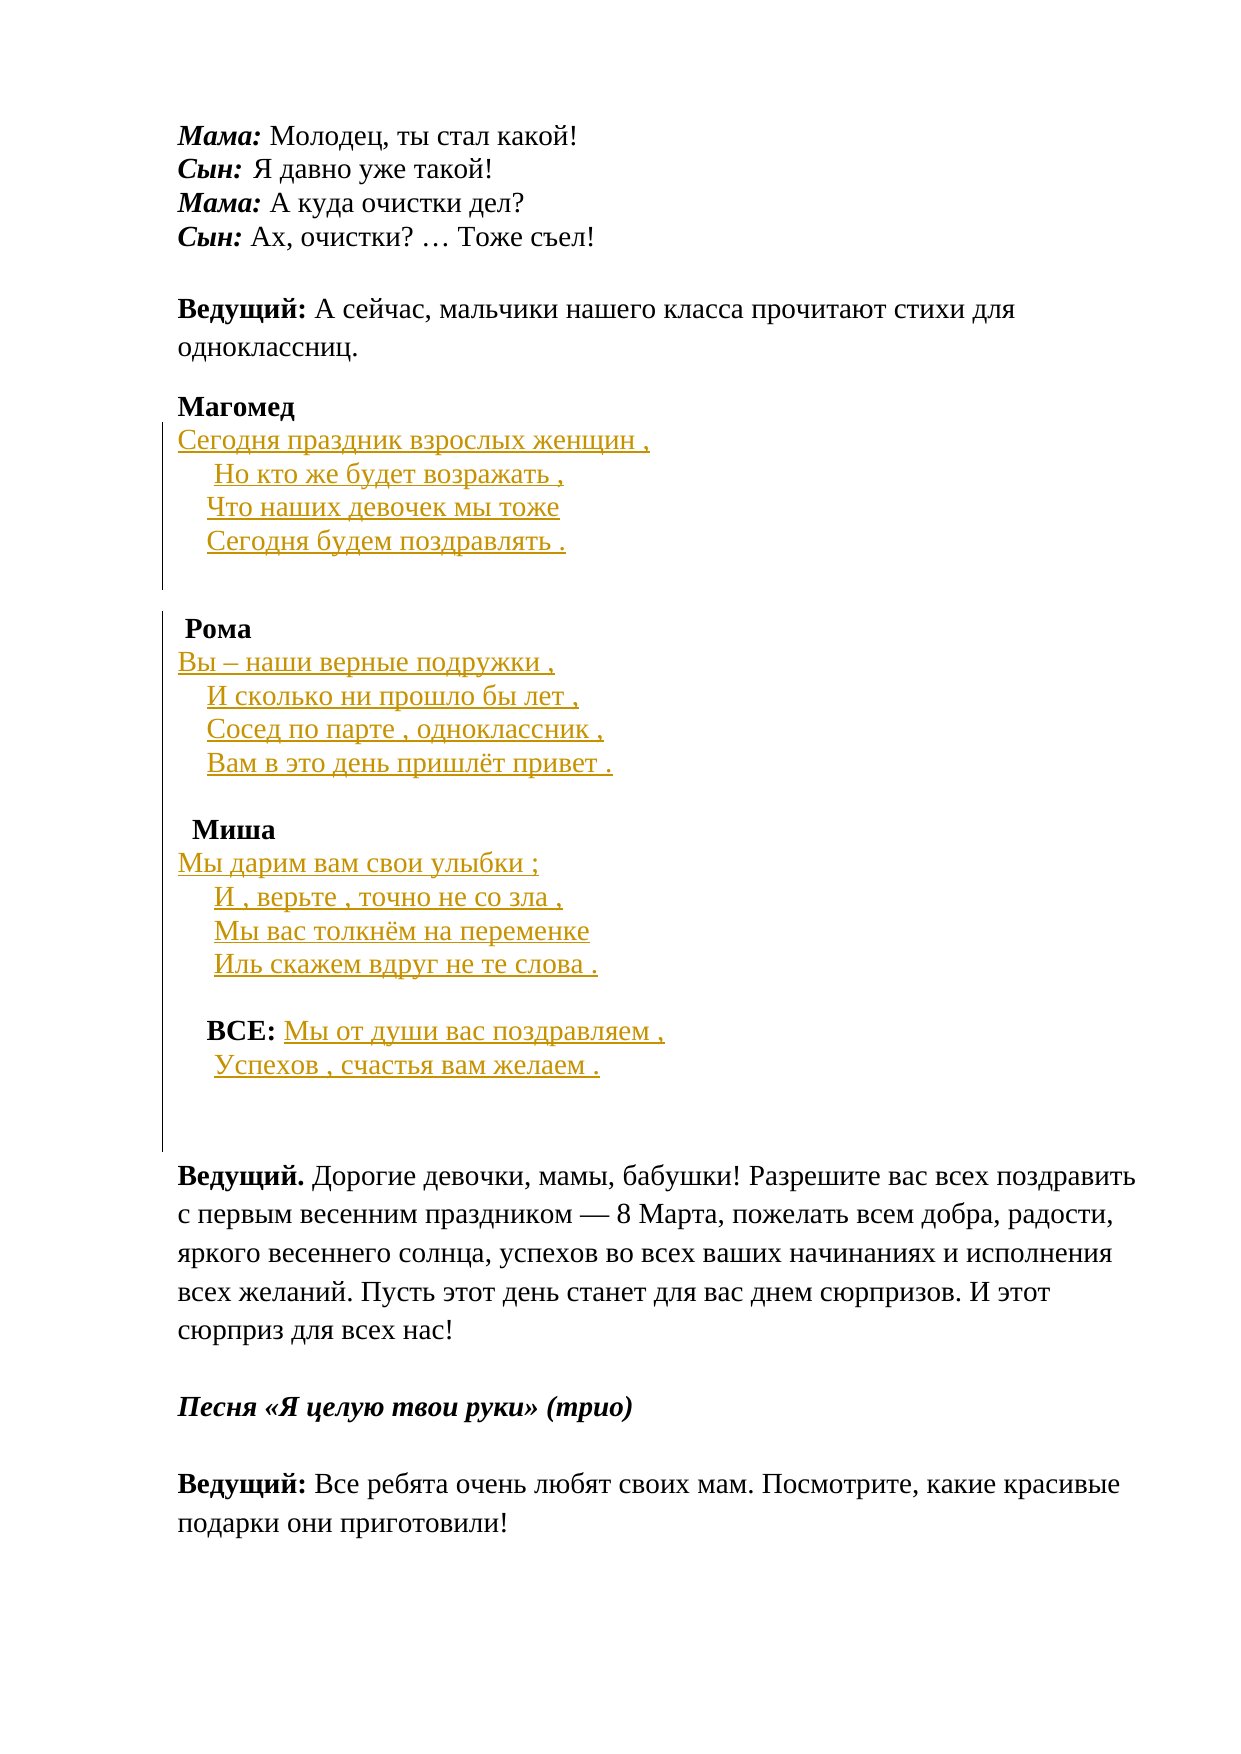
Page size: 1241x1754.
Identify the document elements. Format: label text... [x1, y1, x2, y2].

text ВСЕ: [177, 1013, 1152, 1047]
text Ведущий. Дорогие девочки, мамы, бабушки! Разрешите вас всех поздравить с первым весенним праздником — 8 Марта, пожелать всем добра, радости, яркого весеннего солнца, успехов во всех ваших начинаниях и исполнения всех желаний. Пусть этот день станет для вас днем сюрпризов. И этот сюрприз для всех нас! [177, 1158, 1152, 1346]
text Песня «Я целую твои руки» (трио) [177, 1389, 1152, 1423]
text Мама: А куда очистки дел? [177, 185, 1152, 219]
text Сын: Я давно уже такой! [177, 152, 1152, 185]
text Сын: Ах, очистки? … Тоже съел! [177, 219, 1152, 252]
text Миша [177, 812, 1152, 846]
text Рома [177, 611, 1152, 644]
text Ведущий: Все ребята очень любят своих мам. Посмотрите, какие красивые подарки они приготовили! [177, 1466, 1152, 1538]
text Магомед [177, 389, 1152, 422]
text Ведущий: А сейчас, мальчики нашего класса прочитают стихи для одноклассниц. [177, 252, 1152, 363]
text Мама: Молодец, ты стал какой! [177, 118, 1152, 152]
